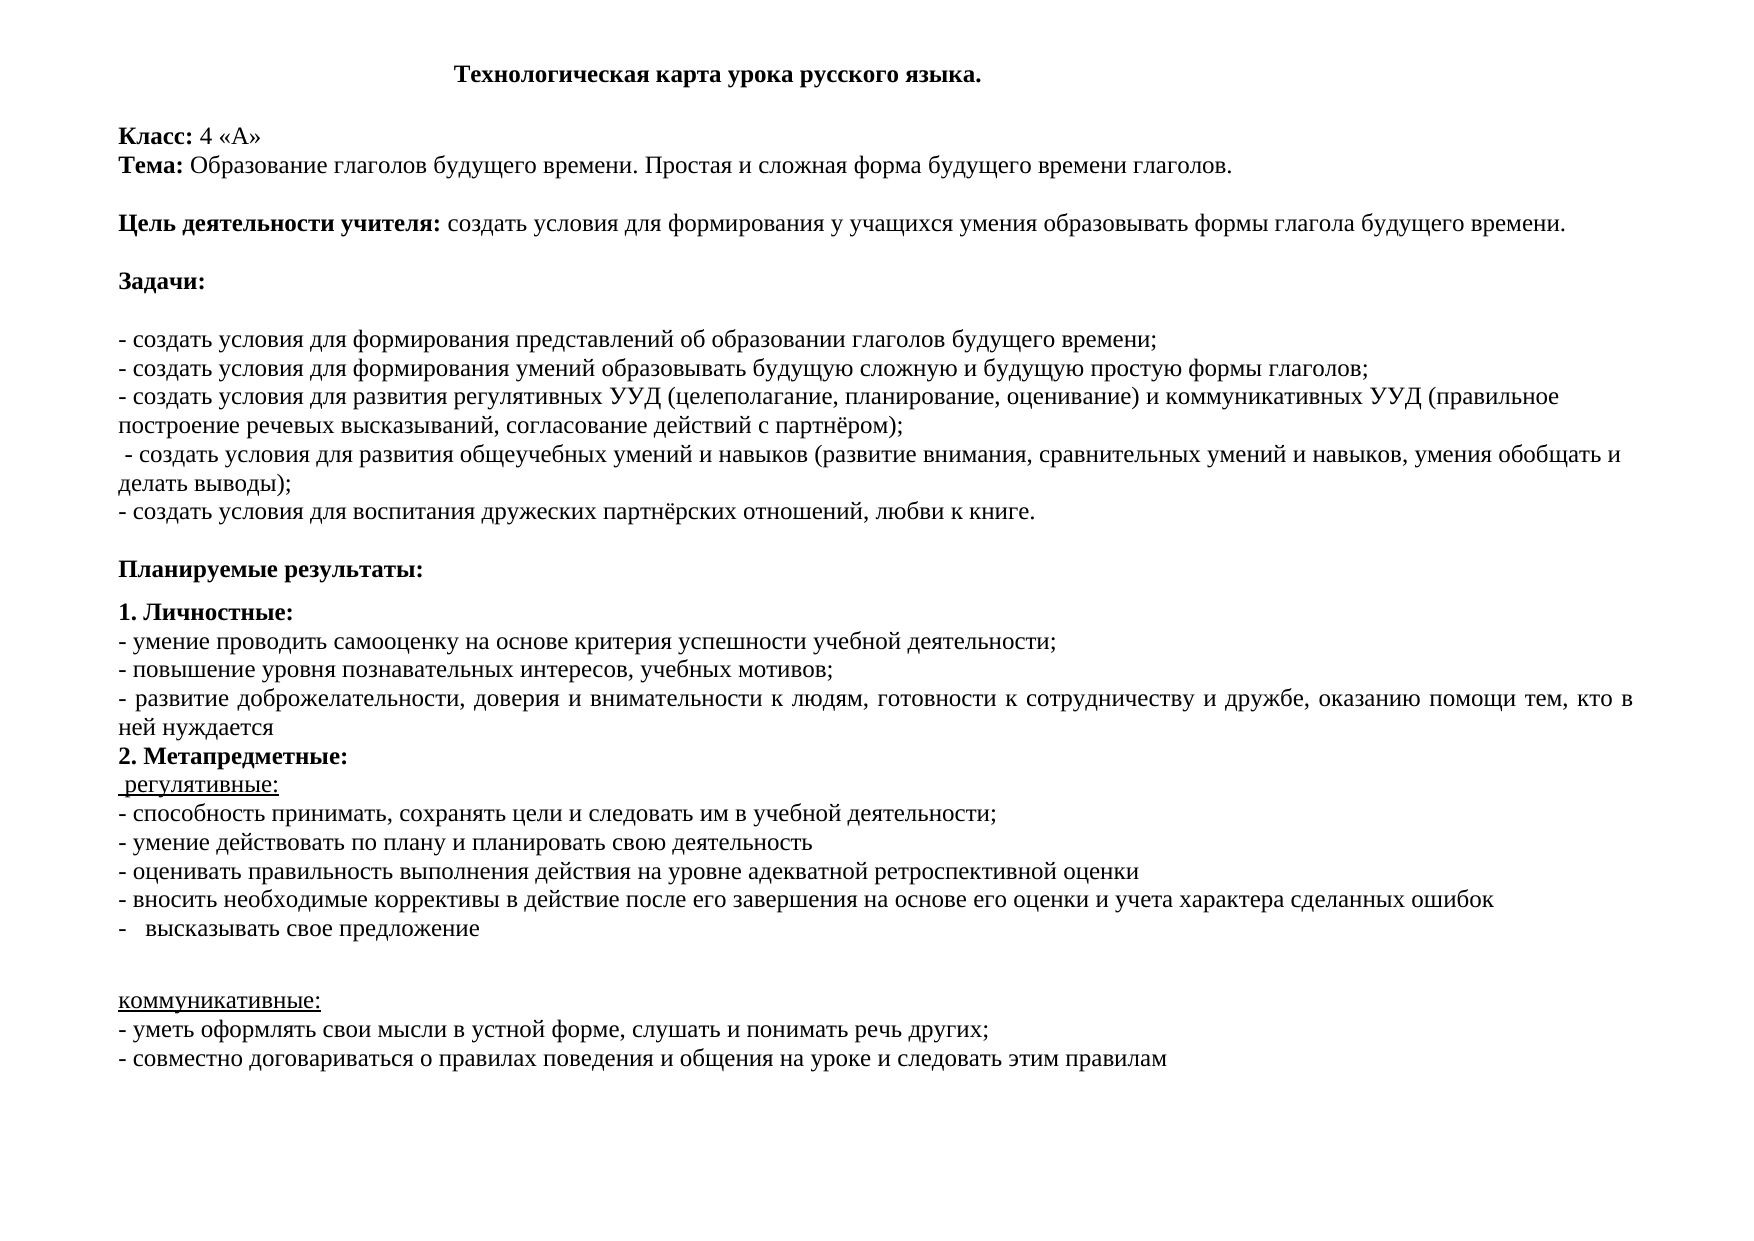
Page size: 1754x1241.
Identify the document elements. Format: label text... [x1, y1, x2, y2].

text коммуникативные: [118, 985, 1636, 1014]
text Технологическая карта урока русского языка. [118, 59, 1636, 88]
text - создать условия для развития общеучебных умений и навыков (развитие внимания, сравнительных умений и навыков, умения обобщать и делать выводы); - создать условия для воспитания дружеских партнёрских отношений, любви к книге. [118, 439, 1636, 525]
text - умение действовать по плану и планировать свою деятельность [118, 827, 1636, 856]
text - вносить необходимые коррективы в действие после его завершения на основе его оценки и учета характера сделанных ошибок [118, 884, 1636, 913]
text - создать условия для формирования представлений об образовании глаголов будущего времени; - создать условия для формирования умений образовывать будущую сложную и будущую простую формы глаголов; - создать условия для развития регулятивных УУД (целеполагание, планирование, оценивание) и коммуникативных УУД (правильное построение речевых высказываний, согласование действий с партнёром); [118, 324, 1636, 439]
text - способность принимать, сохранять цели и следовать им в учебной деятельности; [118, 798, 1636, 827]
text 2. Метапредметные: [118, 741, 1636, 769]
text Класс: 4 «А» [118, 121, 1636, 150]
text - развитие доброжелательности, доверия и внимательности к людям, готовности к сотрудничеству и дружбе, оказанию помощи тем, кто в ней нуждается [118, 683, 1636, 741]
text Цель деятельности учителя: создать условия для формирования у учащихся умения образовывать формы глагола будущего времени. [118, 208, 1636, 237]
text Тема: Образование глаголов будущего времени. Простая и сложная форма будущего времени глаголов. [118, 150, 1636, 179]
text - повышение уровня познавательных интересов, учебных мотивов; [118, 654, 1636, 683]
text регулятивные: [118, 769, 1636, 798]
text Планируемые результаты: [118, 554, 1636, 583]
text - оценивать правильность выполнения действия на уровне адекватной ретроспективной оценки [118, 856, 1636, 884]
text 1. Личностные: [118, 597, 1636, 626]
text - высказывать свое предложение [118, 913, 1636, 942]
text - совместно договариваться о правилах поведения и общения на уроке и следовать этим правилам [118, 1043, 1636, 1071]
text - уметь оформлять свои мысли в устной форме, слушать и понимать речь других; [118, 1014, 1636, 1043]
text - умение проводить самооценку на основе критерия успешности учебной деятельности; [118, 626, 1636, 654]
text Задачи: [118, 266, 1636, 295]
